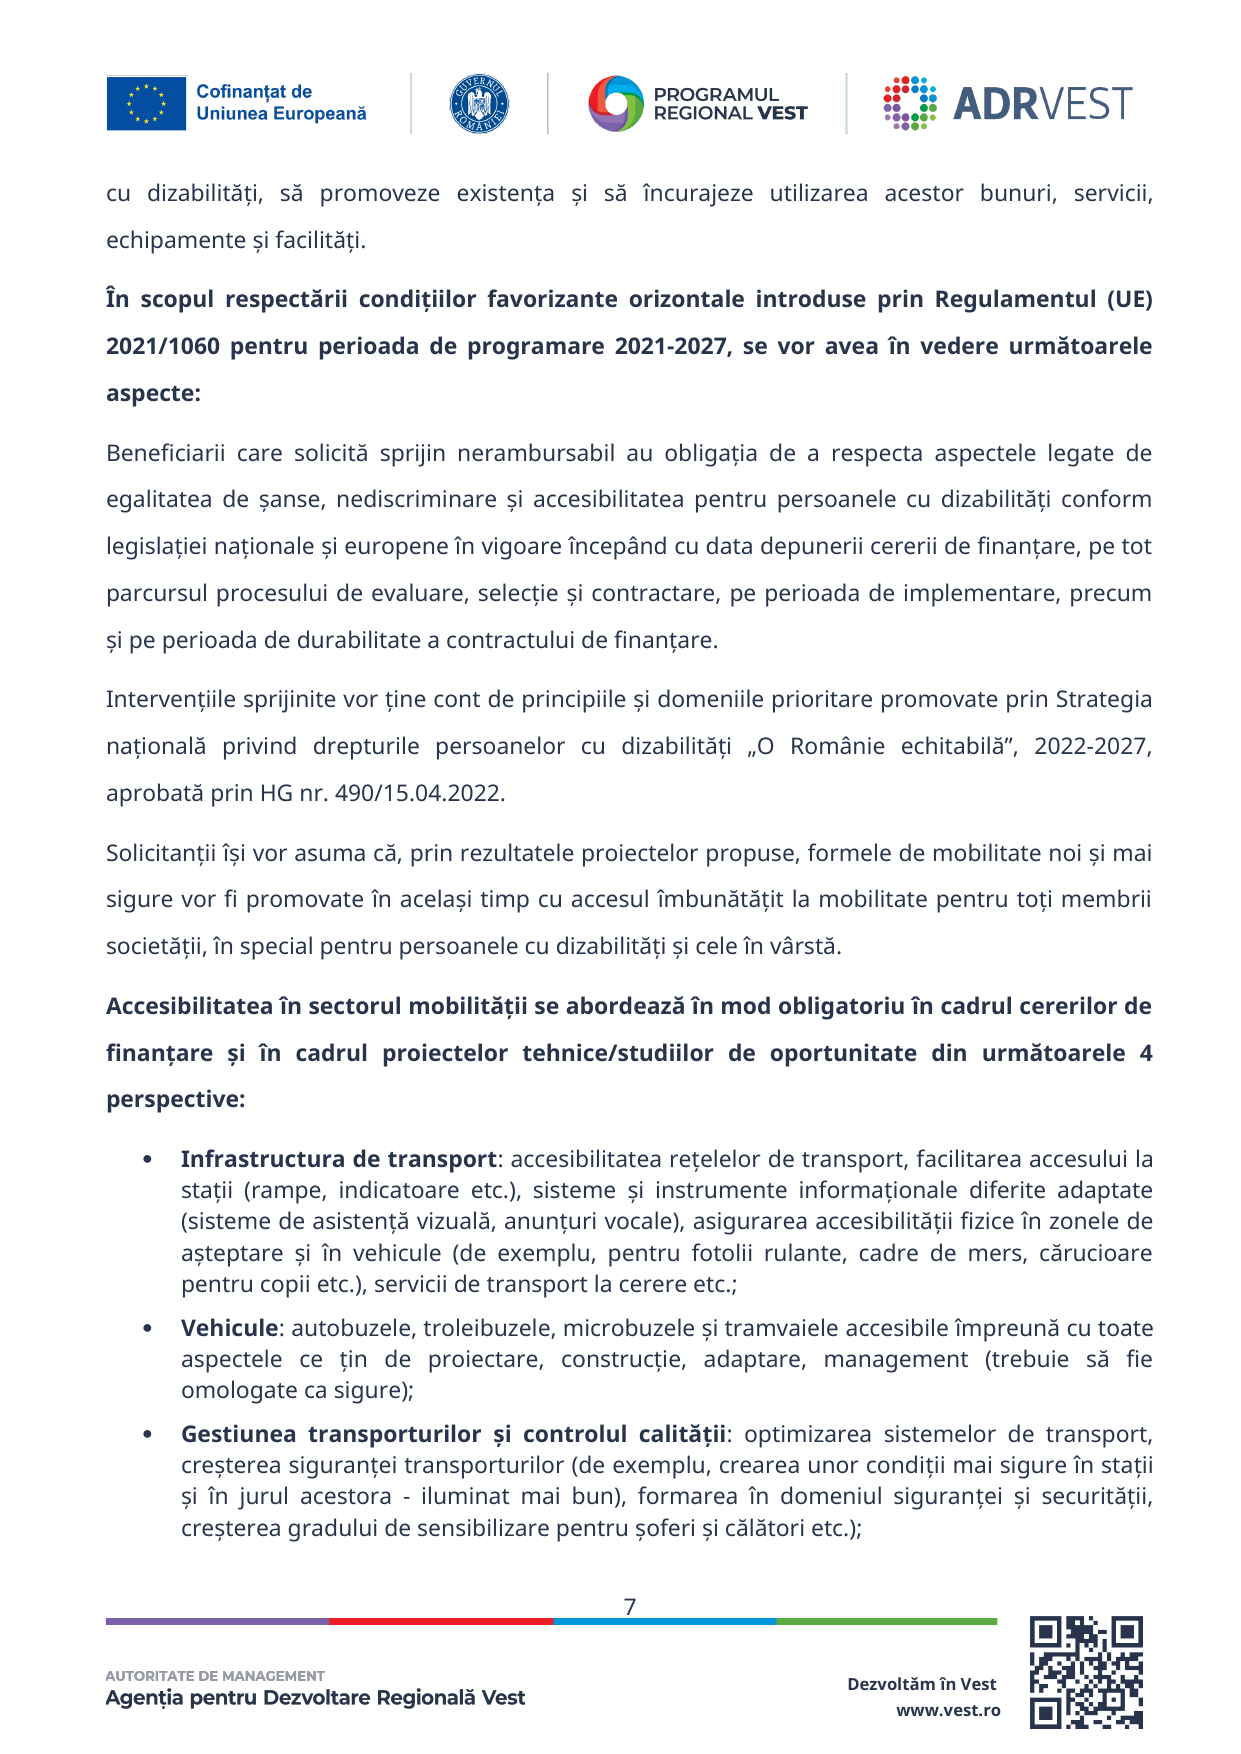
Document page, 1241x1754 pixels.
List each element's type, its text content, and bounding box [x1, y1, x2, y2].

list Vehicule: autobuzele, troleibuzele, microbuzele și tramvaiele accesibile împreună cu toate aspectele ce țin de proiectare, construcție, adaptare, management (trebuie să fie omologate ca sigure); [143, 1312, 1154, 1405]
text Solicitanții își vor asuma că, prin rezultatele proiectelor propuse, formele de mobilitate noi și mai sigure vor fi promovate în același timp cu accesul îmbunătățit la mobilitate pentru toți membrii societății, în special pentru persoanele cu dizabilități și cele în vârstă. [106, 837, 1154, 962]
list Gestiunea transporturilor şi controlul calităţii: optimizarea sistemelor de transport, creșterea siguranței transporturilor (de exemplu, crearea unor condiţii mai sigure în staţii şi în jurul acestora - iluminat mai bun), formarea în domeniul siguranţei şi securităţii, creşterea gradului de sensibilizare pentru şoferi şi călători etc.); [143, 1418, 1154, 1543]
picture [1021, 1607, 1152, 1738]
picture [105, 73, 1133, 134]
text Intervențiile sprijinite vor ține cont de principiile și domeniile prioritare promovate prin Strategia națională privind drepturile persoanelor cu dizabilități „O Românie echitabilă”, 2022-2027, aprobată prin HG nr. 490/15.04.2022. [106, 683, 1154, 808]
text Accesibilitatea în sectorul mobilității se abordează în mod obligatoriu în cadrul cererilor de finanțare și în cadrul proiectelor tehnice/studiilor de oportunitate din următoarele 4 perspective: [106, 990, 1154, 1115]
text Beneficiarii care solicită sprijin nerambursabil au obligația de a respecta aspectele legate de egalitatea de șanse, nediscriminare și accesibilitatea pentru persoanele cu dizabilități conform legislației naționale și europene în vigoare începând cu data depunerii cererii de finanțare, pe tot parcursul procesului de evaluare, selecție și contractare, pe perioada de implementare, precum și pe perioada de durabilitate a contractului de finanțare. [106, 437, 1154, 655]
text În scopul respectării condițiilor favorizante orizontale introduse prin Regulamentul (UE) 2021/1060 pentru perioada de programare 2021-2027, se vor avea în vedere următoarele aspecte: [106, 283, 1154, 408]
list Infrastructura de transport: accesibilitatea reţelelor de transport, facilitarea accesului la staţii (rampe, indicatoare etc.), sisteme şi instrumente informaţionale diferite adaptate (sisteme de asistenţă vizuală, anunţuri vocale), asigurarea accesibilităţii fizice în zonele de aşteptare şi în vehicule (de exemplu, pentru fotolii rulante, cadre de mers, cărucioare pentru copii etc.), servicii de transport la cerere etc.; [143, 1143, 1154, 1299]
